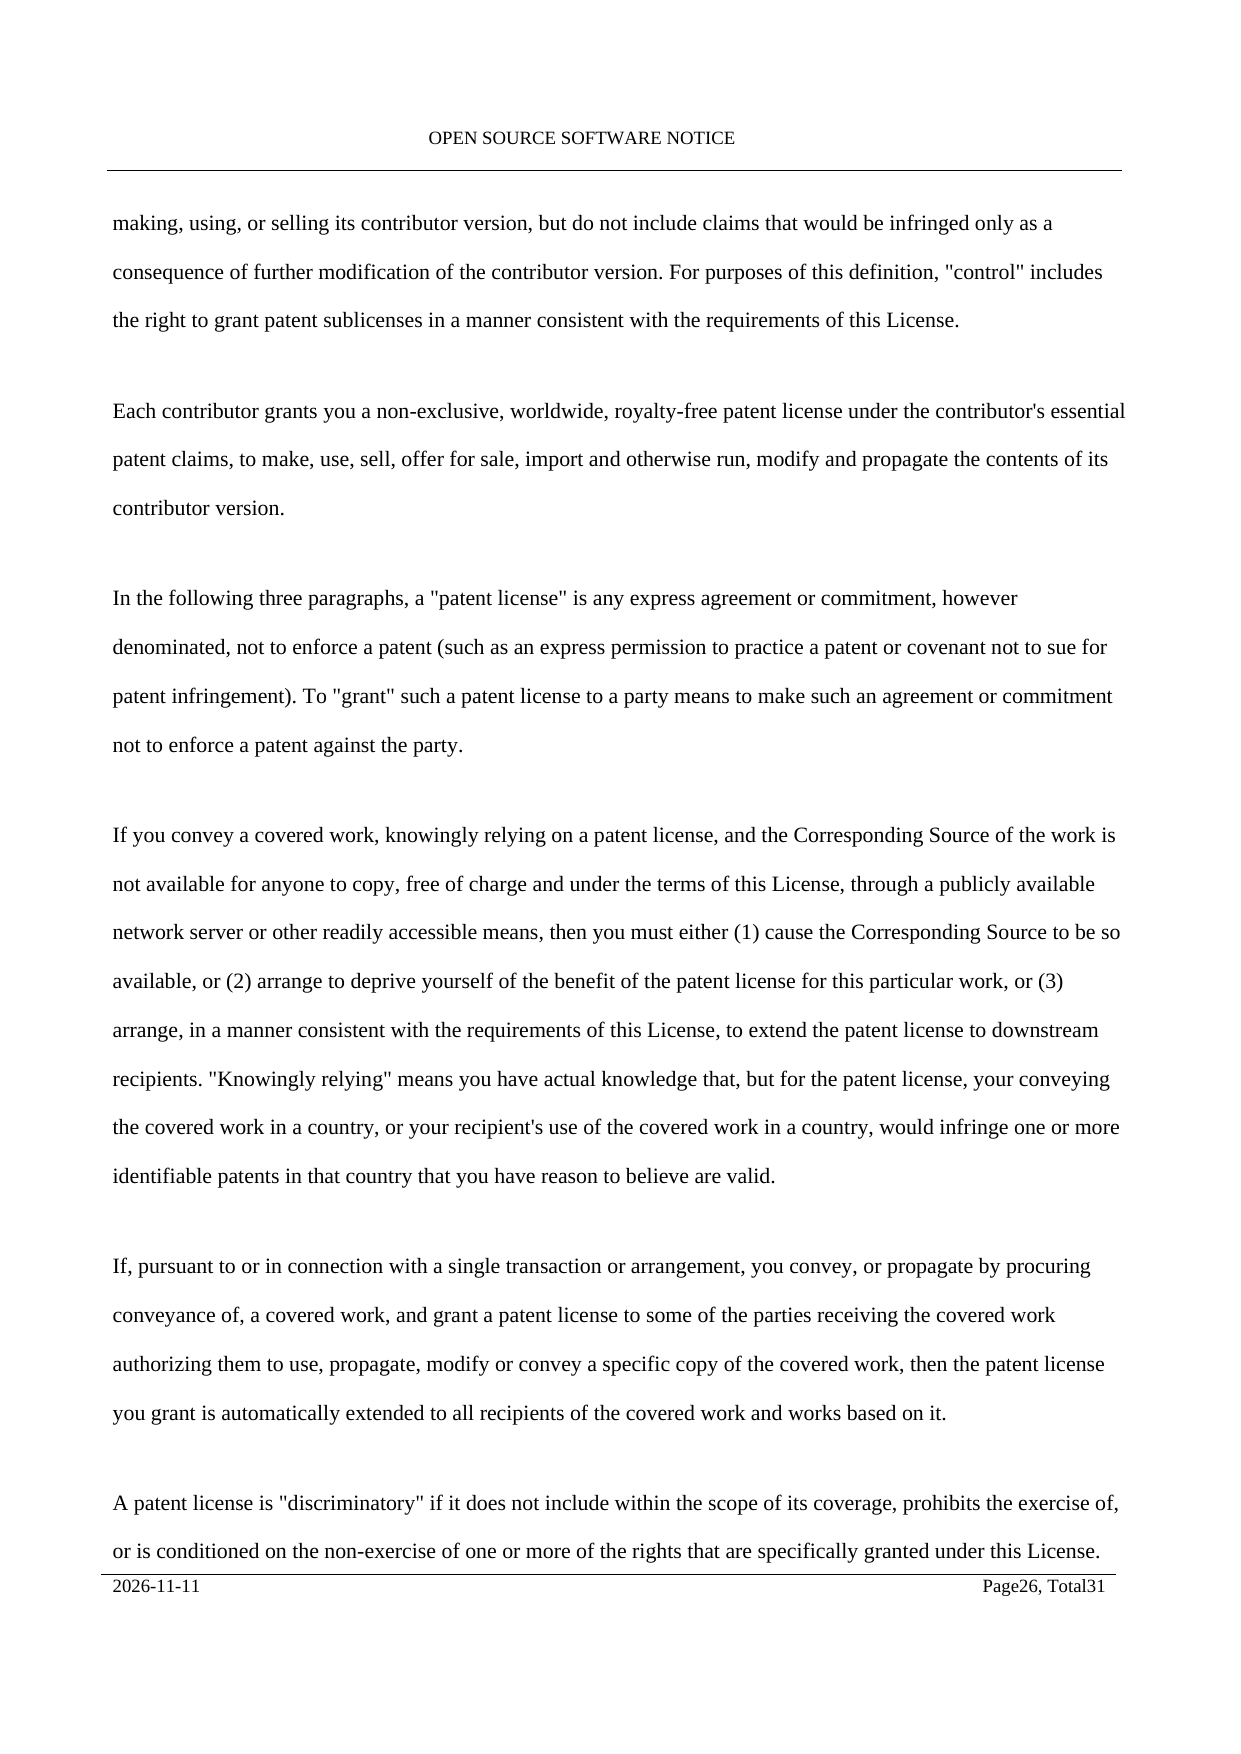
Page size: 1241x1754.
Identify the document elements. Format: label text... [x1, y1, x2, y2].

text In the following three paragraphs, a "patent license" is any express agreement or commitment, however denominated, not to enforce a patent (such as an express permission to practice a patent or covenant not to sue for patent infringement). To "grant" such a patent license to a party means to make such an agreement or commitment not to enforce a patent against the party. [112, 582, 1128, 761]
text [112, 1486, 1128, 1567]
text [112, 206, 1128, 336]
text If, pursuant to or in connection with a single transaction or arrangement, you convey, or propagate by procuring conveyance of, a covered work, and grant a patent license to some of the parties receiving the covered work authorizing them to use, propagate, modify or convey a specific copy of the covered work, then the patent license you grant is automatically extended to all recipients of the covered work and works based on it. [112, 1250, 1128, 1428]
text If you convey a covered work, knowingly relying on a patent license, and the Corresponding Source of the work is not available for anyone to copy, free of charge and under the terms of this License, through a publicly available network server or other readily accessible means, then you must either (1) cause the Corresponding Source to be so available, or (2) arrange to deprive yourself of the benefit of the patent license for this particular work, or (3) arrange, in a manner consistent with the requirements of this License, to extend the patent license to downstream recipients. "Knowingly relying" means you have actual knowledge that, but for the patent license, your conveying the covered work in a country, or your recipient's use of the covered work in a country, would infringe one or more identifiable patents in that country that you have reason to believe are valid. [112, 818, 1128, 1192]
text Each contributor grants you a non-exclusive, worldwide, royalty-free patent license under the contributor's essential patent claims, to make, use, sell, offer for sale, import and otherwise run, modify and propagate the contents of its contributor version. [112, 394, 1128, 524]
